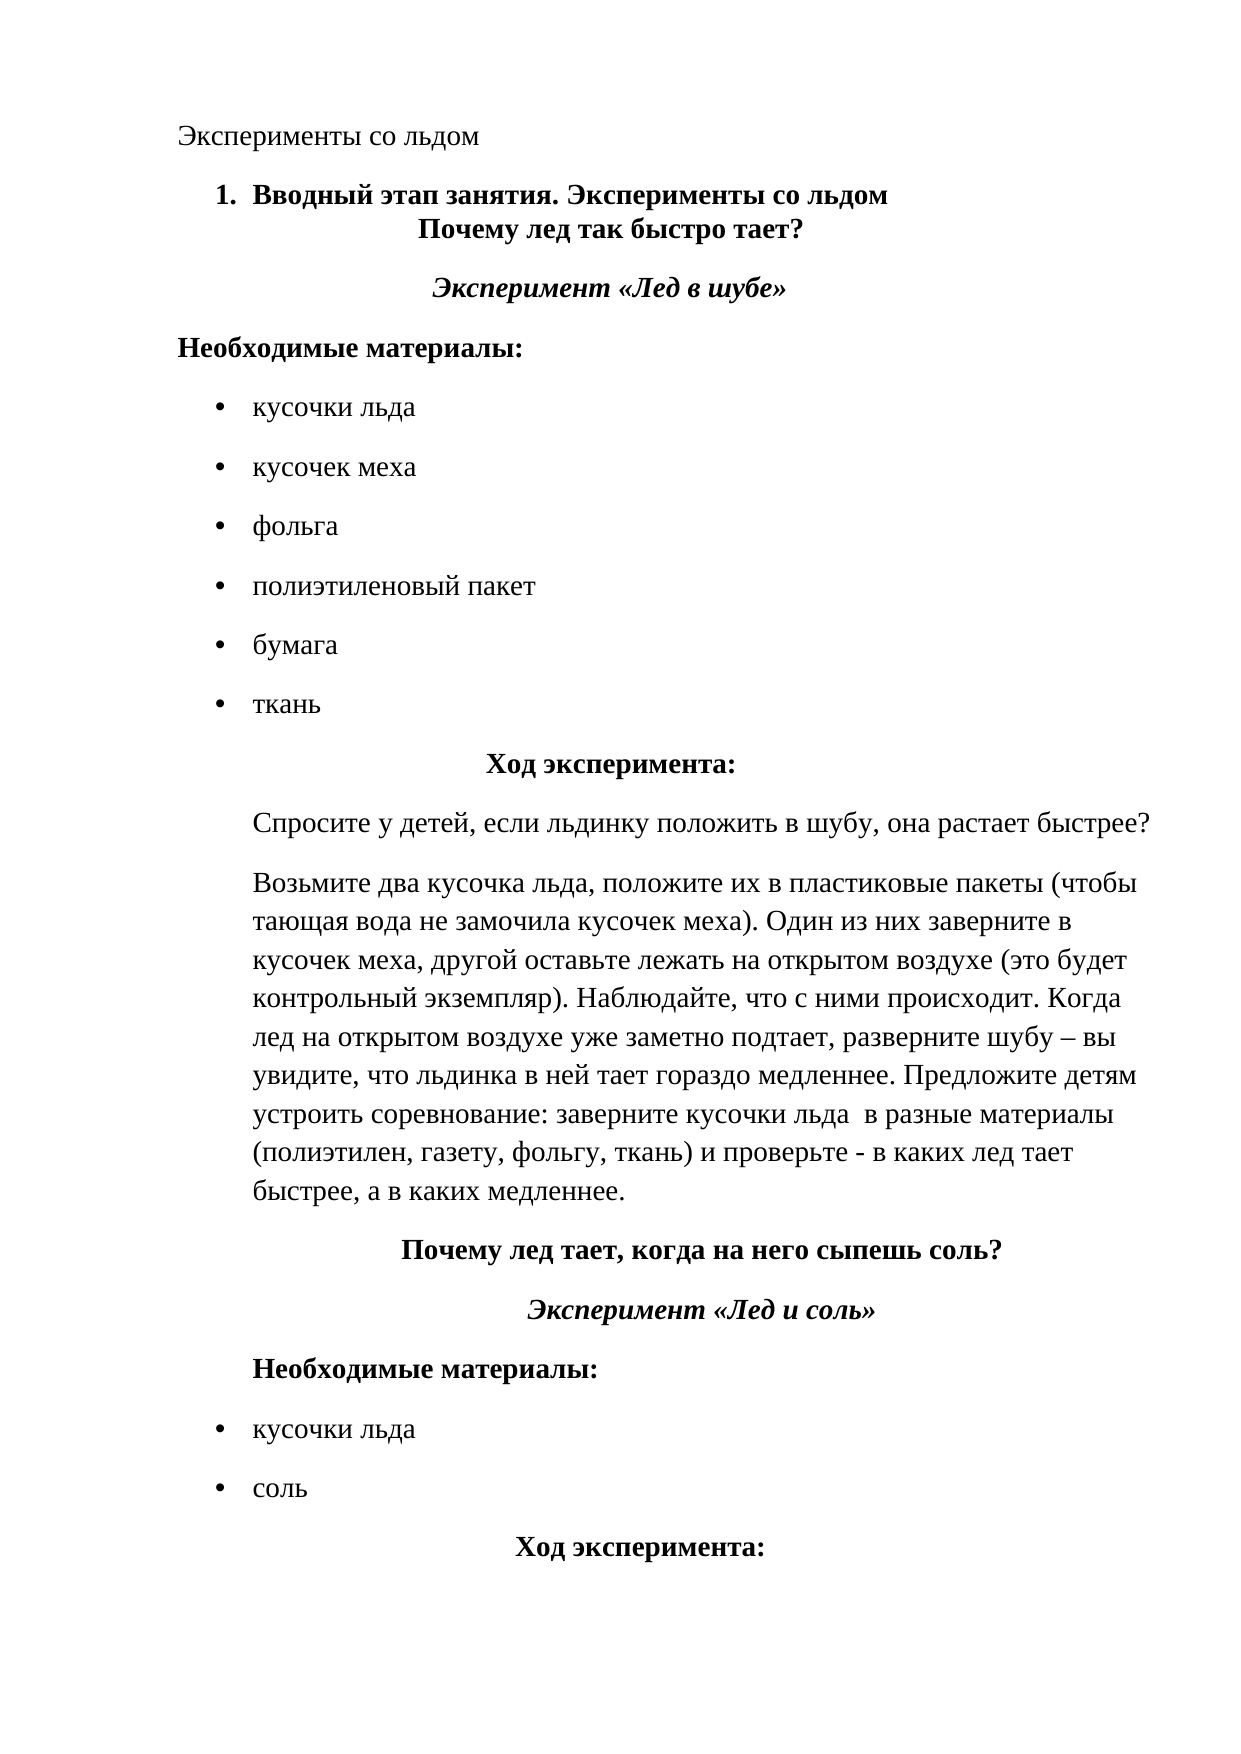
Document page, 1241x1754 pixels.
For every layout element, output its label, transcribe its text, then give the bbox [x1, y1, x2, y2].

text Эксперимент «Лед в шубе» [177, 270, 1152, 304]
text Необходимые материалы: [252, 1351, 1152, 1385]
text Эксперимент «Лед и соль» [252, 1292, 1152, 1325]
list бумага [215, 627, 1152, 661]
list фольга [215, 508, 1152, 542]
text Почему лед так быстро тает? [177, 211, 1152, 244]
text Ход эксперимента: [252, 746, 1152, 779]
text Почему лед тает, когда на него сыпешь соль? [252, 1232, 1152, 1266]
text Спросите у детей, если льдинку положить в шубу, она растает быстрее? [252, 805, 1152, 839]
text Ход эксперимента: [252, 1529, 1152, 1563]
list Вводный этап занятия. Эксперименты со льдом [215, 177, 1152, 211]
list кусочки льда [215, 1411, 1152, 1444]
list ткань [215, 687, 1152, 720]
text Необходимые материалы: [177, 330, 1152, 363]
list полиэтиленовый пакет [215, 568, 1152, 601]
list кусочек меха [215, 449, 1152, 482]
text Возьмите два кусочка льда, положите их в пластиковые пакеты (чтобы тающая вода не замочила кусочек меха). Один из них заверните в кусочек меха, другой оставьте лежать на открытом воздухе (это будет контрольный экземпляр). Наблюдайте, что с ними происходит. Когда лед на открытом воздухе уже заметно подтает, разверните шубу – вы увидите, что льдинка в ней тает гораздо медленнее. Предложите детям устроить соревнование: заверните кусочки льда в разные материалы (полиэтилен, газету, фольгу, ткань) и проверьте - в каких лед тает быстрее, а в каких медленнее. [252, 865, 1152, 1207]
list кусочки льда [215, 389, 1152, 423]
list соль [215, 1470, 1152, 1504]
text Эксперименты со льдом [177, 118, 1152, 152]
